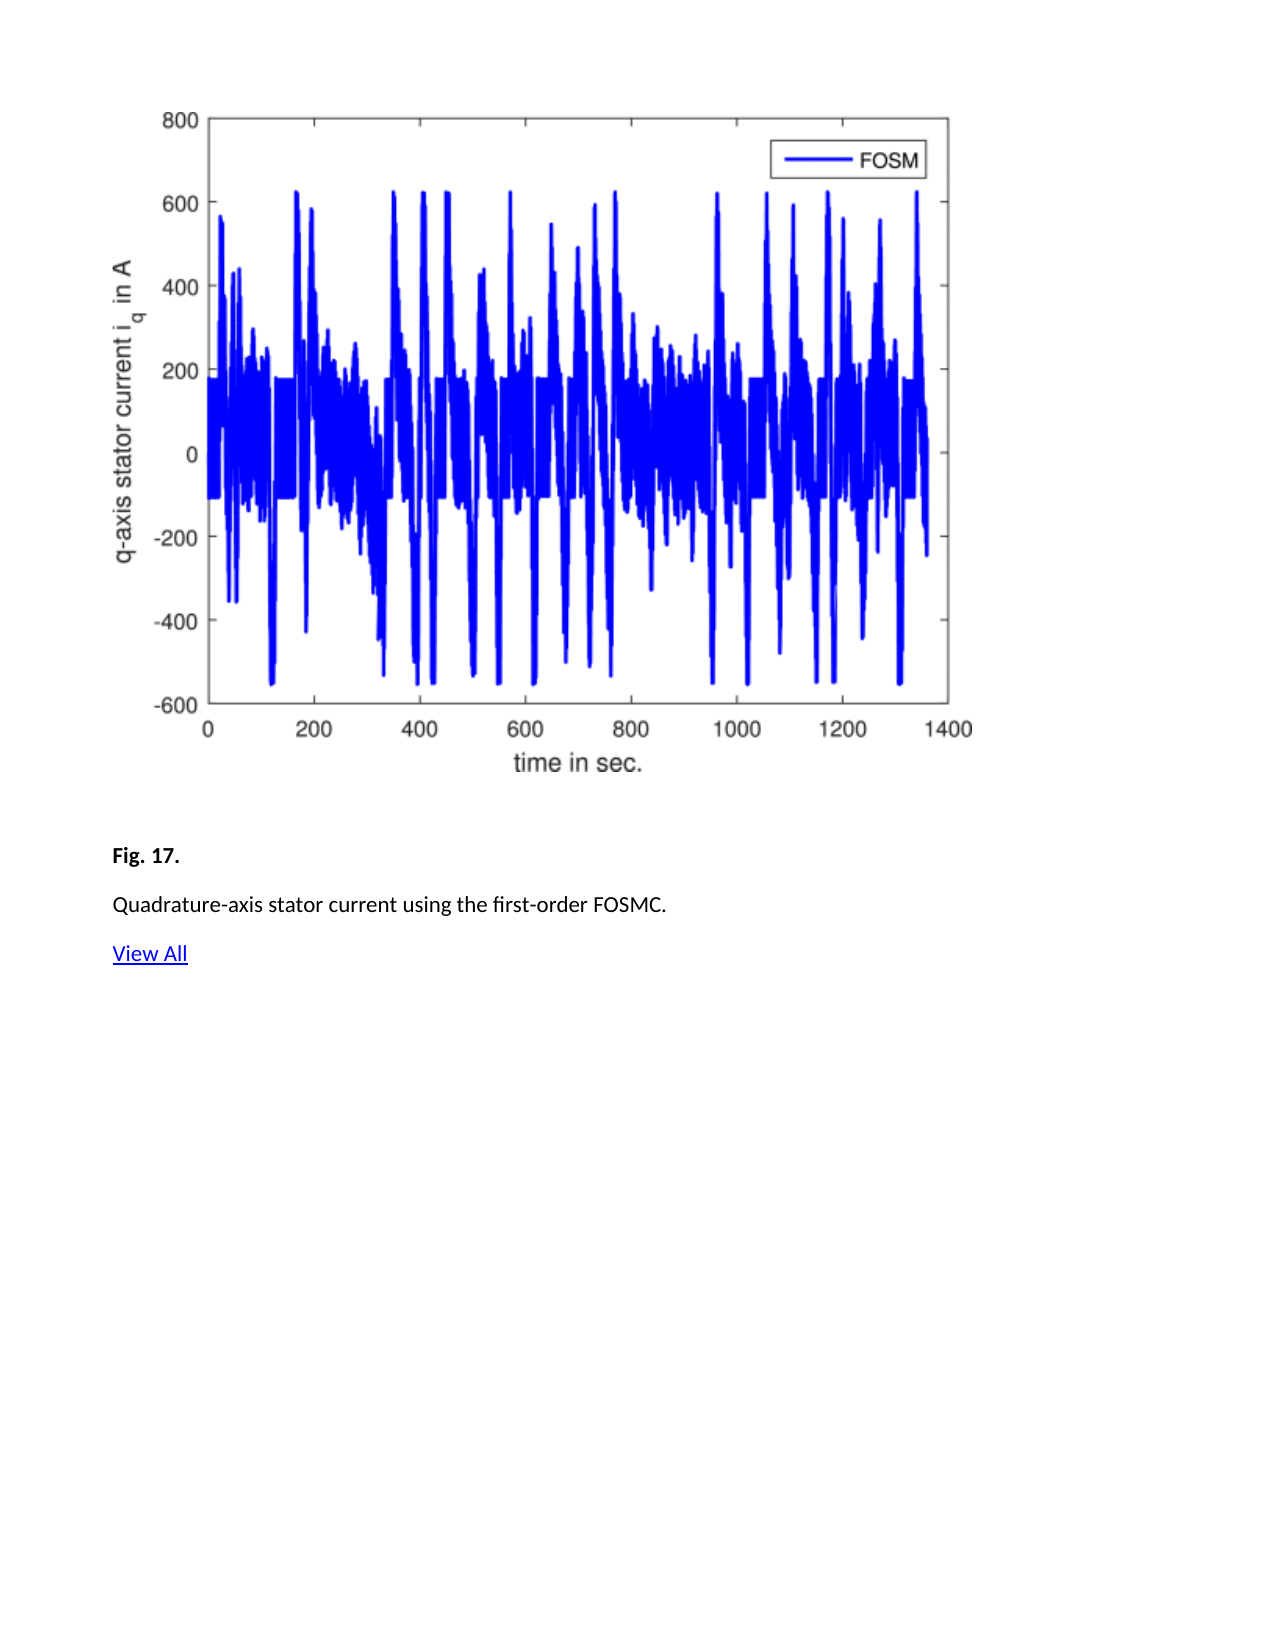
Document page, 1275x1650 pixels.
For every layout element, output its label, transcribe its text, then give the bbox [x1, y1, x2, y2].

text View All [112, 939, 1162, 967]
text Quadrature-axis stator current using the first-order FOSMC. [112, 891, 1162, 918]
text Fig. 17. [112, 842, 1162, 870]
picture [112, 112, 972, 772]
